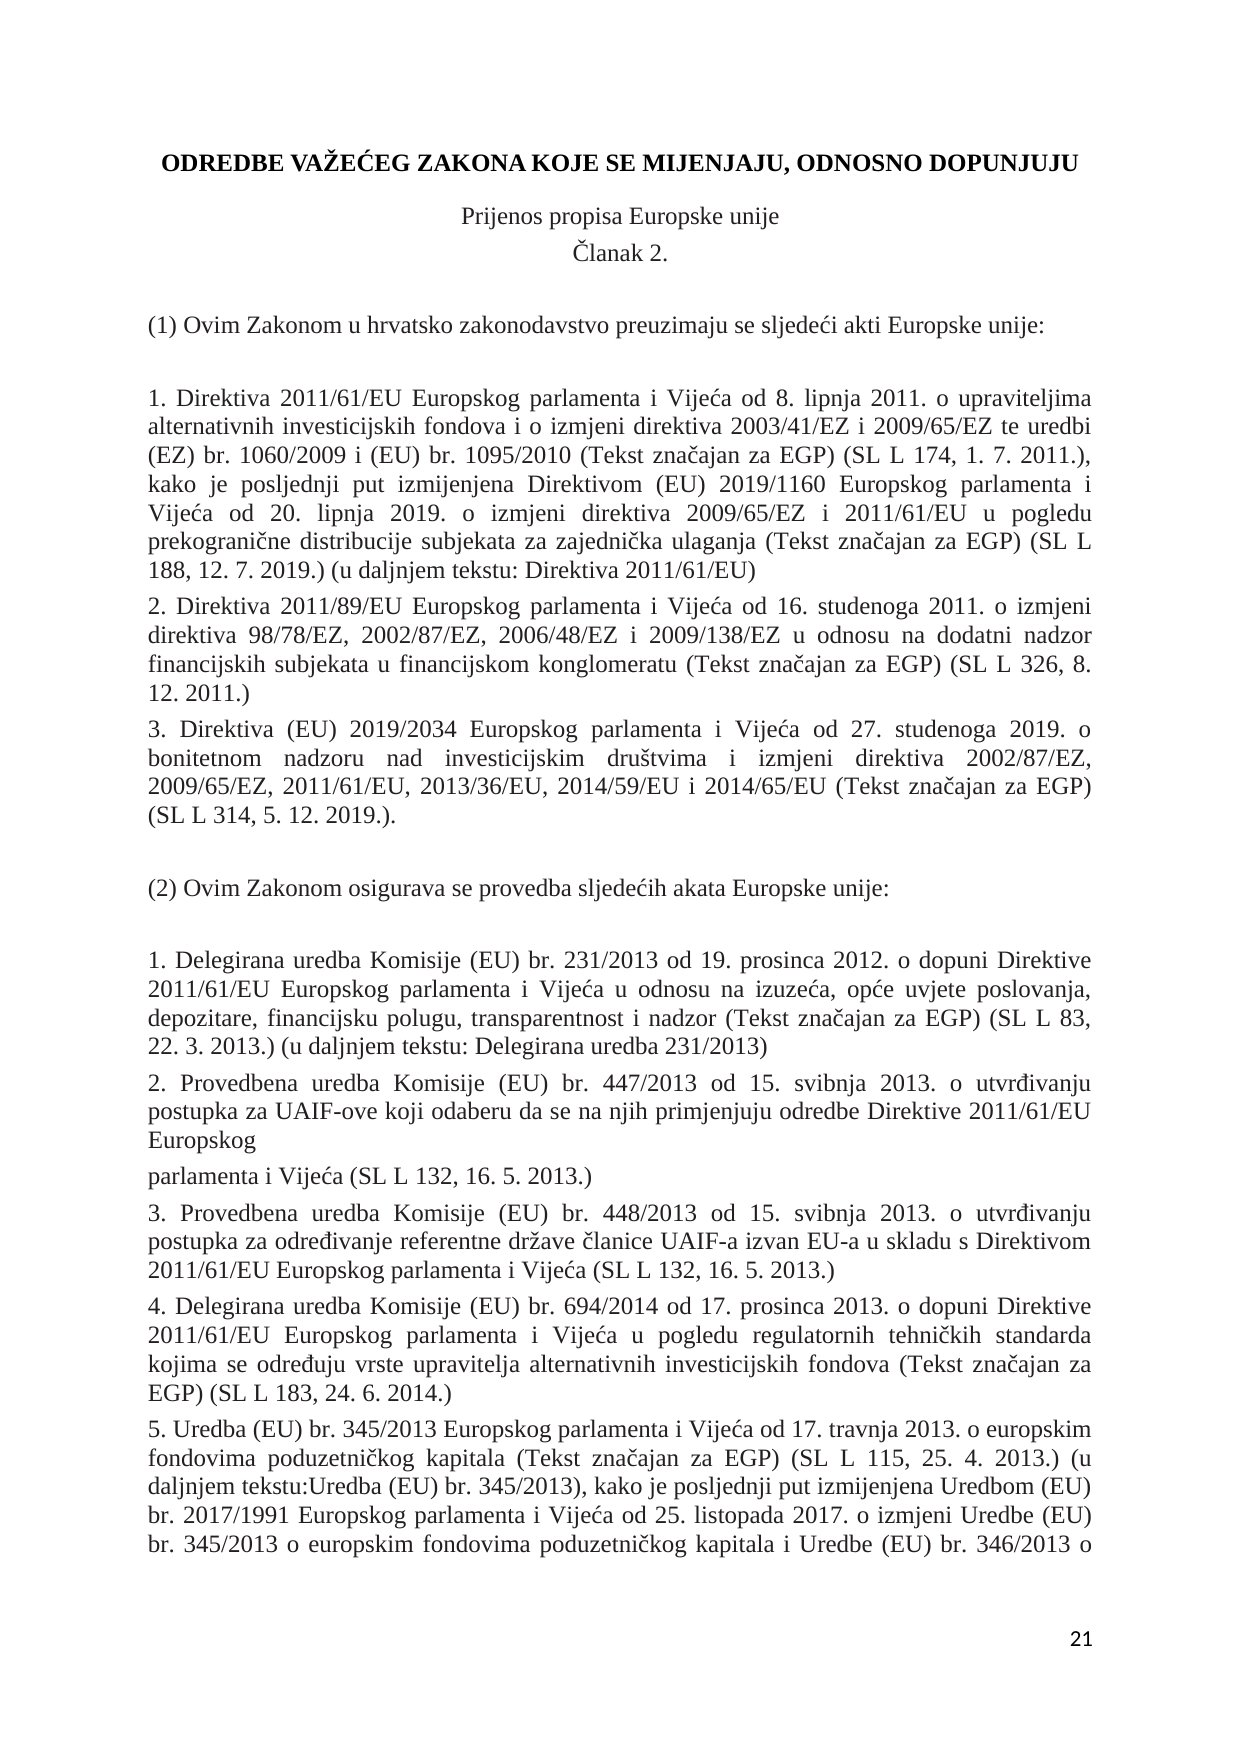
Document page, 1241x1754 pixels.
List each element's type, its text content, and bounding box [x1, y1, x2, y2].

text 2. Direktiva 2011/89/EU Europskog parlamenta i Vijeća od 16. studenoga 2011. o izmjeni direktiva 98/78/EZ, 2002/87/EZ, 2006/48/EZ i 2009/138/EZ u odnosu na dodatni nadzor financijskih subjekata u financijskom konglomeratu (Tekst značajan za EGP) (SL L 326, 8. 12. 2011.) [148, 591, 1093, 706]
text Članak 2. [148, 238, 1093, 266]
text parlamenta i Vijeća (SL L 132, 16. 5. 2013.) [148, 1161, 1093, 1190]
text 3. Direktiva (EU) 2019/2034 Europskog parlamenta i Vijeća od 27. studenoga 2019. o bonitetnom nadzoru nad investicijskim društvima i izmjeni direktiva 2002/87/EZ, 2009/65/EZ, 2011/61/EU, 2013/36/EU, 2014/59/EU i 2014/65/EU (Tekst značajan za EGP) (SL L 314, 5. 12. 2019.). [148, 714, 1093, 829]
text (2) Ovim Zakonom osigurava se provedba sljedećih akata Europske unije: [148, 873, 1093, 901]
text ODREDBE VAŽEĆEG ZAKONA KOJE SE MIJENJAJU, ODNOSNO DOPUNJUJU [148, 148, 1093, 176]
text 2. Provedbena uredba Komisije (EU) br. 447/2013 od 15. svibnja 2013. o utvrđivanju postupka za UAIF-ove koji odaberu da se na njih primjenjuju odredbe Direktive 2011/61/EU Europskog [148, 1068, 1093, 1154]
text 4. Delegirana uredba Komisije (EU) br. 694/2014 оd 17. prosinca 2013. o dopuni Direktive 2011/61/EU Europskog parlamenta i Vijeća u pogledu regulatornih tehničkih standarda kojima se određuju vrste upravitelja alternativnih investicijskih fondova (Tekst značajan za EGP) (SL L 183, 24. 6. 2014.) [148, 1291, 1093, 1406]
text 1. Direktiva 2011/61/EU Europskog parlamenta i Vijeća od 8. lipnja 2011. o upraviteljima alternativnih investicijskih fondova i o izmjeni direktiva 2003/41/EZ i 2009/65/EZ te uredbi (EZ) br. 1060/2009 i (EU) br. 1095/2010 (Tekst značajan za EGP) (SL L 174, 1. 7. 2011.), kako je posljednji put izmijenjena Direktivom (EU) 2019/1160 Europskog parlamenta i Vijeća od 20. lipnja 2019. o izmjeni direktiva 2009/65/EZ i 2011/61/EU u pogledu prekogranične distribucije subjekata za zajednička ulaganja (Tekst značajan za EGP) (SL L 188, 12. 7. 2019.) (u daljnjem tekstu: Direktiva 2011/61/EU) [148, 383, 1093, 584]
text (1) Ovim Zakonom u hrvatsko zakonodavstvo preuzimaju se sljedeći akti Europske unije: [148, 310, 1093, 339]
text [148, 1414, 1093, 1558]
text 3. Provedbena uredba Komisije (EU) br. 448/2013 od 15. svibnja 2013. o utvrđivanju postupka za određivanje referentne države članice UAIF-a izvan EU-a u skladu s Direktivom 2011/61/EU Europskog parlamenta i Vijeća (SL L 132, 16. 5. 2013.) [148, 1198, 1093, 1284]
text Prijenos propisa Europske unije [148, 201, 1093, 230]
text 1. Delegirana uredba Komisije (EU) br. 231/2013 od 19. prosinca 2012. o dopuni Direktive 2011/61/EU Europskog parlamenta i Vijeća u odnosu na izuzeća, opće uvjete poslovanja, depozitare, financijsku polugu, transparentnost i nadzor (Tekst značajan za EGP) (SL L 83, 22. 3. 2013.) (u daljnjem tekstu: Delegirana uredba 231/2013) [148, 945, 1093, 1060]
